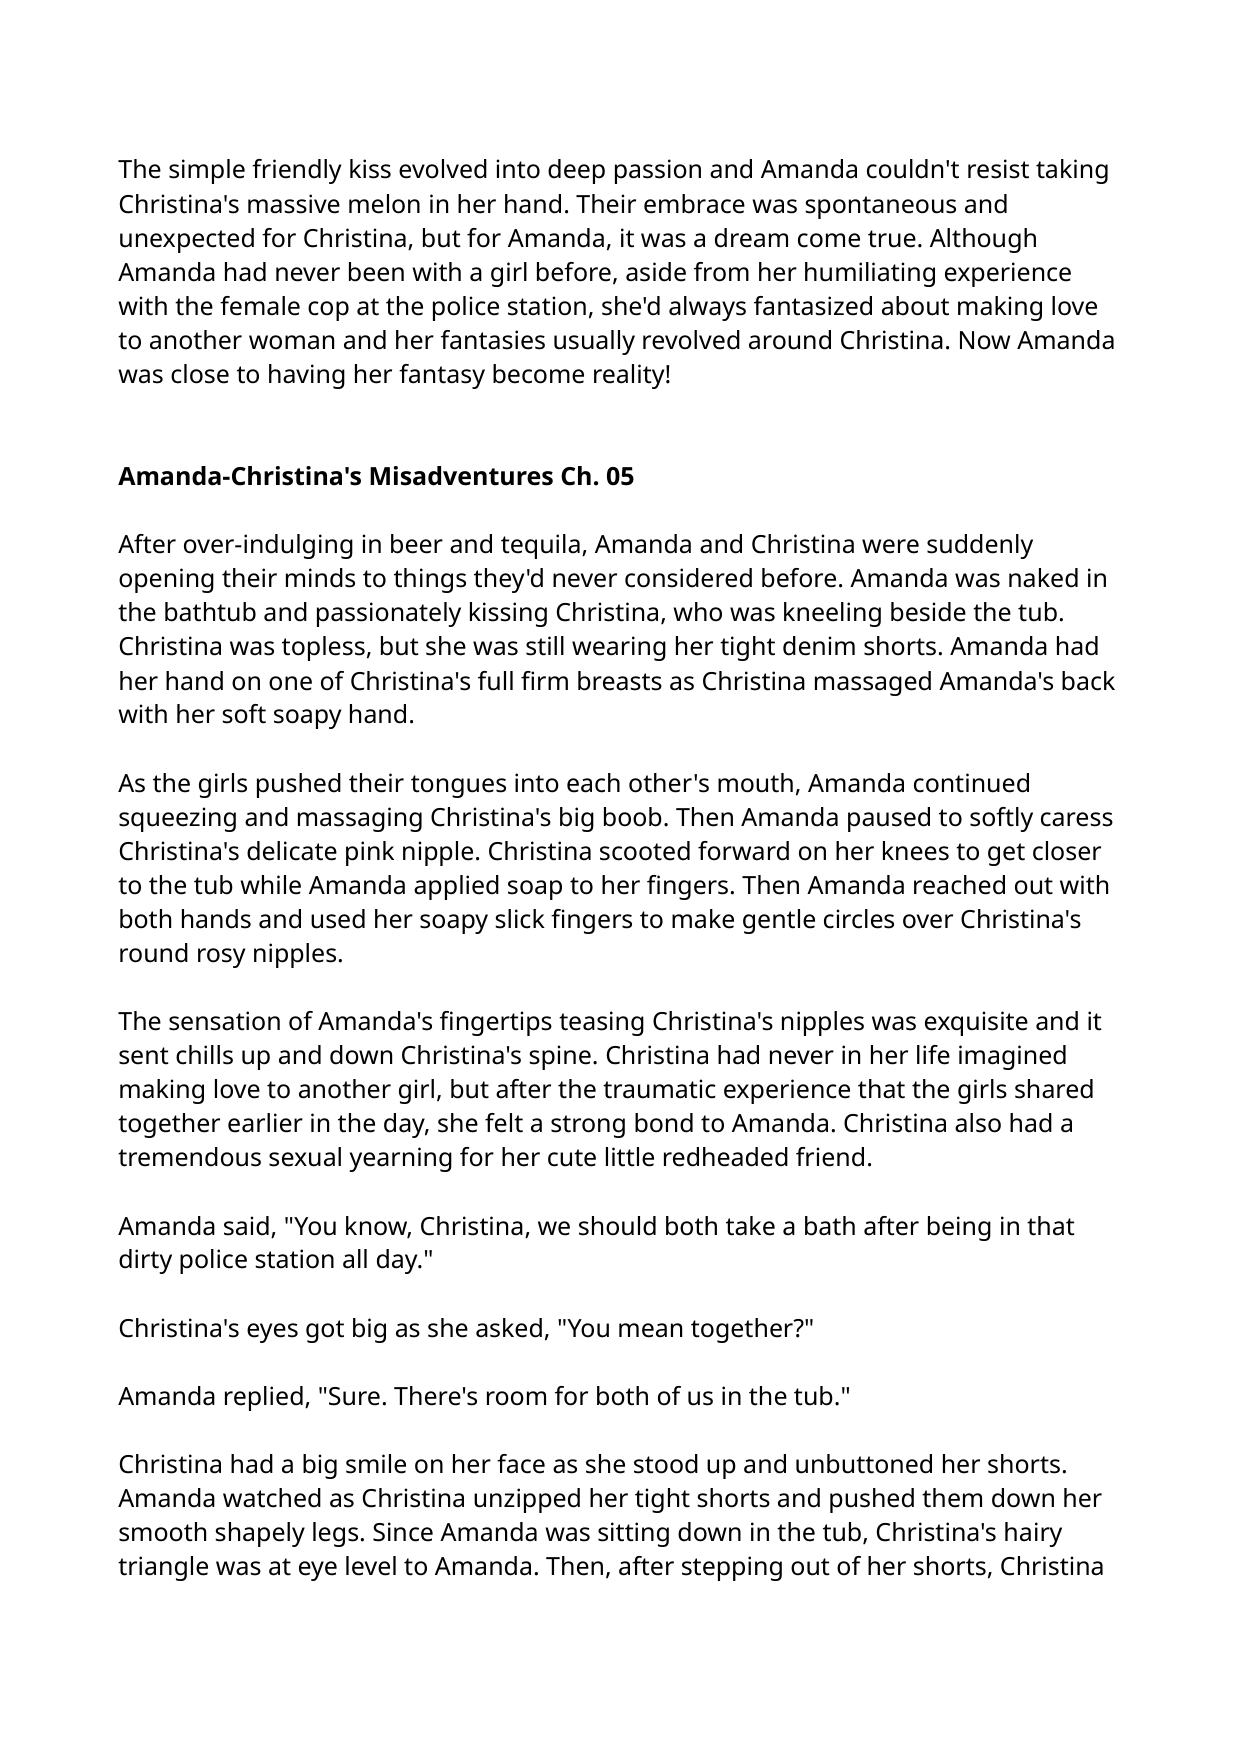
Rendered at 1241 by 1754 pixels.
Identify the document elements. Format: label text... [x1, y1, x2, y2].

text As the girls pushed their tongues into each other's mouth, Amanda continued squeezing and massaging Christina's big boob. Then Amanda paused to softly caress Christina's delicate pink nipple. Christina scooted forward on her knees to get closer to the tub while Amanda applied soap to her fingers. Then Amanda reached out with both hands and used her soapy slick fingers to make gentle circles over Christina's round rosy nipples. [118, 765, 1122, 970]
text The sensation of Amanda's fingertips teasing Christina's nipples was exquisite and it sent chills up and down Christina's spine. Christina had never in her life imagined making love to another girl, but after the traumatic experience that the girls shared together earlier in the day, she felt a strong bond to Amanda. Christina also had a tremendous sexual yearning for her cute little redheaded friend. [118, 1004, 1122, 1174]
text Christina's eyes got big as she asked, "You mean together?" [118, 1310, 1122, 1344]
text The simple friendly kiss evolved into deep passion and Amanda couldn't resist taking Christina's massive melon in her hand. Their embrace was spontaneous and unexpected for Christina, but for Amanda, it was a dream come true. Although Amanda had never been with a girl before, aside from her humiliating experience with the female cop at the police station, she'd always fantasized about making love to another woman and her fantasies usually revolved around Christina. Now Amanda was close to having her fantasy become reality! [118, 152, 1122, 391]
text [118, 1447, 1122, 1583]
text Amanda said, "You know, Christina, we should both take a bath after being in that dirty police station all day." [118, 1208, 1122, 1276]
text Amanda-Christina's Misadventures Ch. 05 [118, 459, 1122, 493]
text After over-indulging in beer and tequila, Amanda and Christina were suddenly opening their minds to things they'd never considered before. Amanda was naked in the bathtub and passionately kissing Christina, who was kneeling beside the tub. Christina was topless, but she was still wearing her tight denim shorts. Amanda had her hand on one of Christina's full firm breasts as Christina massaged Amanda's back with her soft soapy hand. [118, 527, 1122, 731]
text Amanda replied, "Sure. There's room for both of us in the tub." [118, 1378, 1122, 1412]
